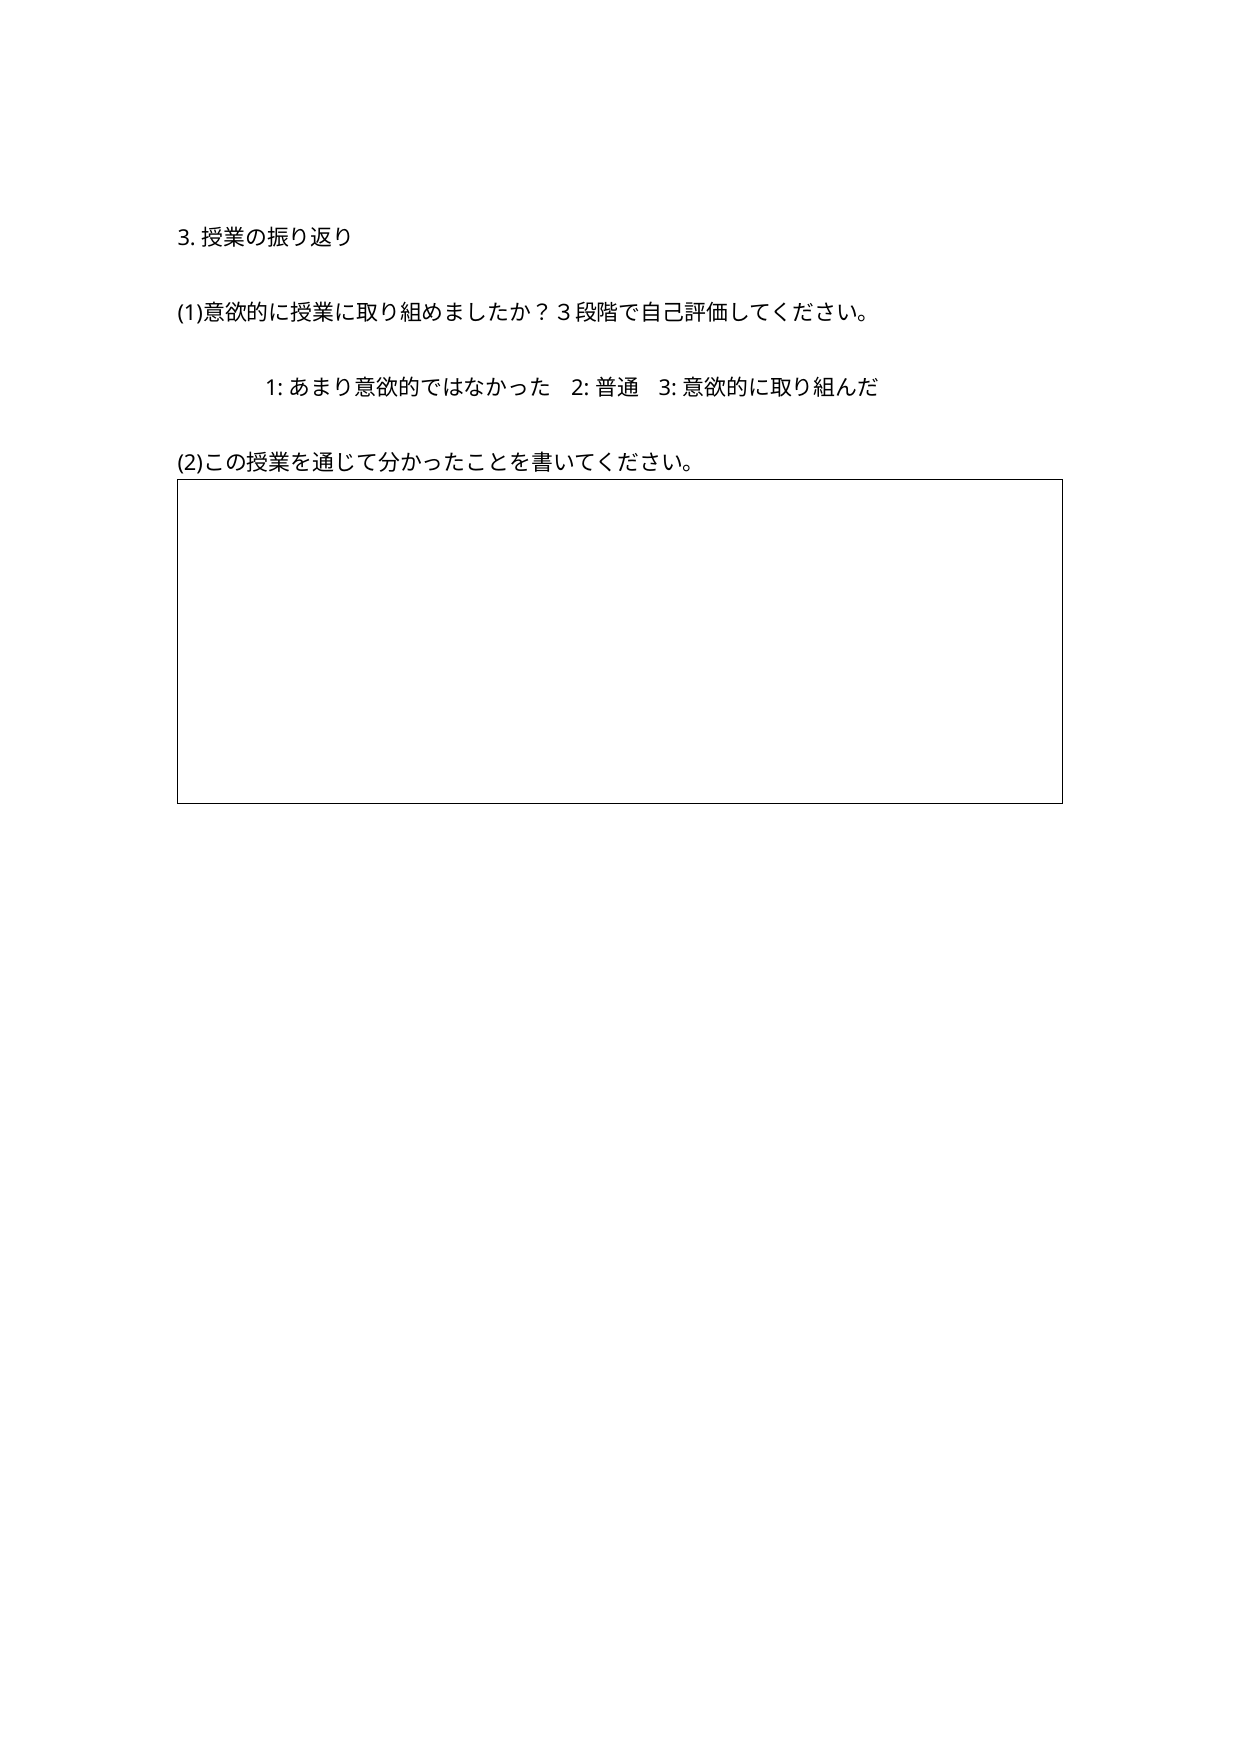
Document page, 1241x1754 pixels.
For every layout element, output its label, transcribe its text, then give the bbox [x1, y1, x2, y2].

text (1)意欲的に授業に取り組めましたか？３段階で自己評価してください。 [177, 292, 1063, 329]
subtitle 3. 授業の振り返り [177, 217, 1063, 254]
text (2)この授業を通じて分かったことを書いてください。 [177, 442, 1063, 479]
table_header [178, 480, 1062, 803]
text 1: あまり意欲的ではなかった 2: 普通 3: 意欲的に取り組んだ [177, 367, 1063, 404]
